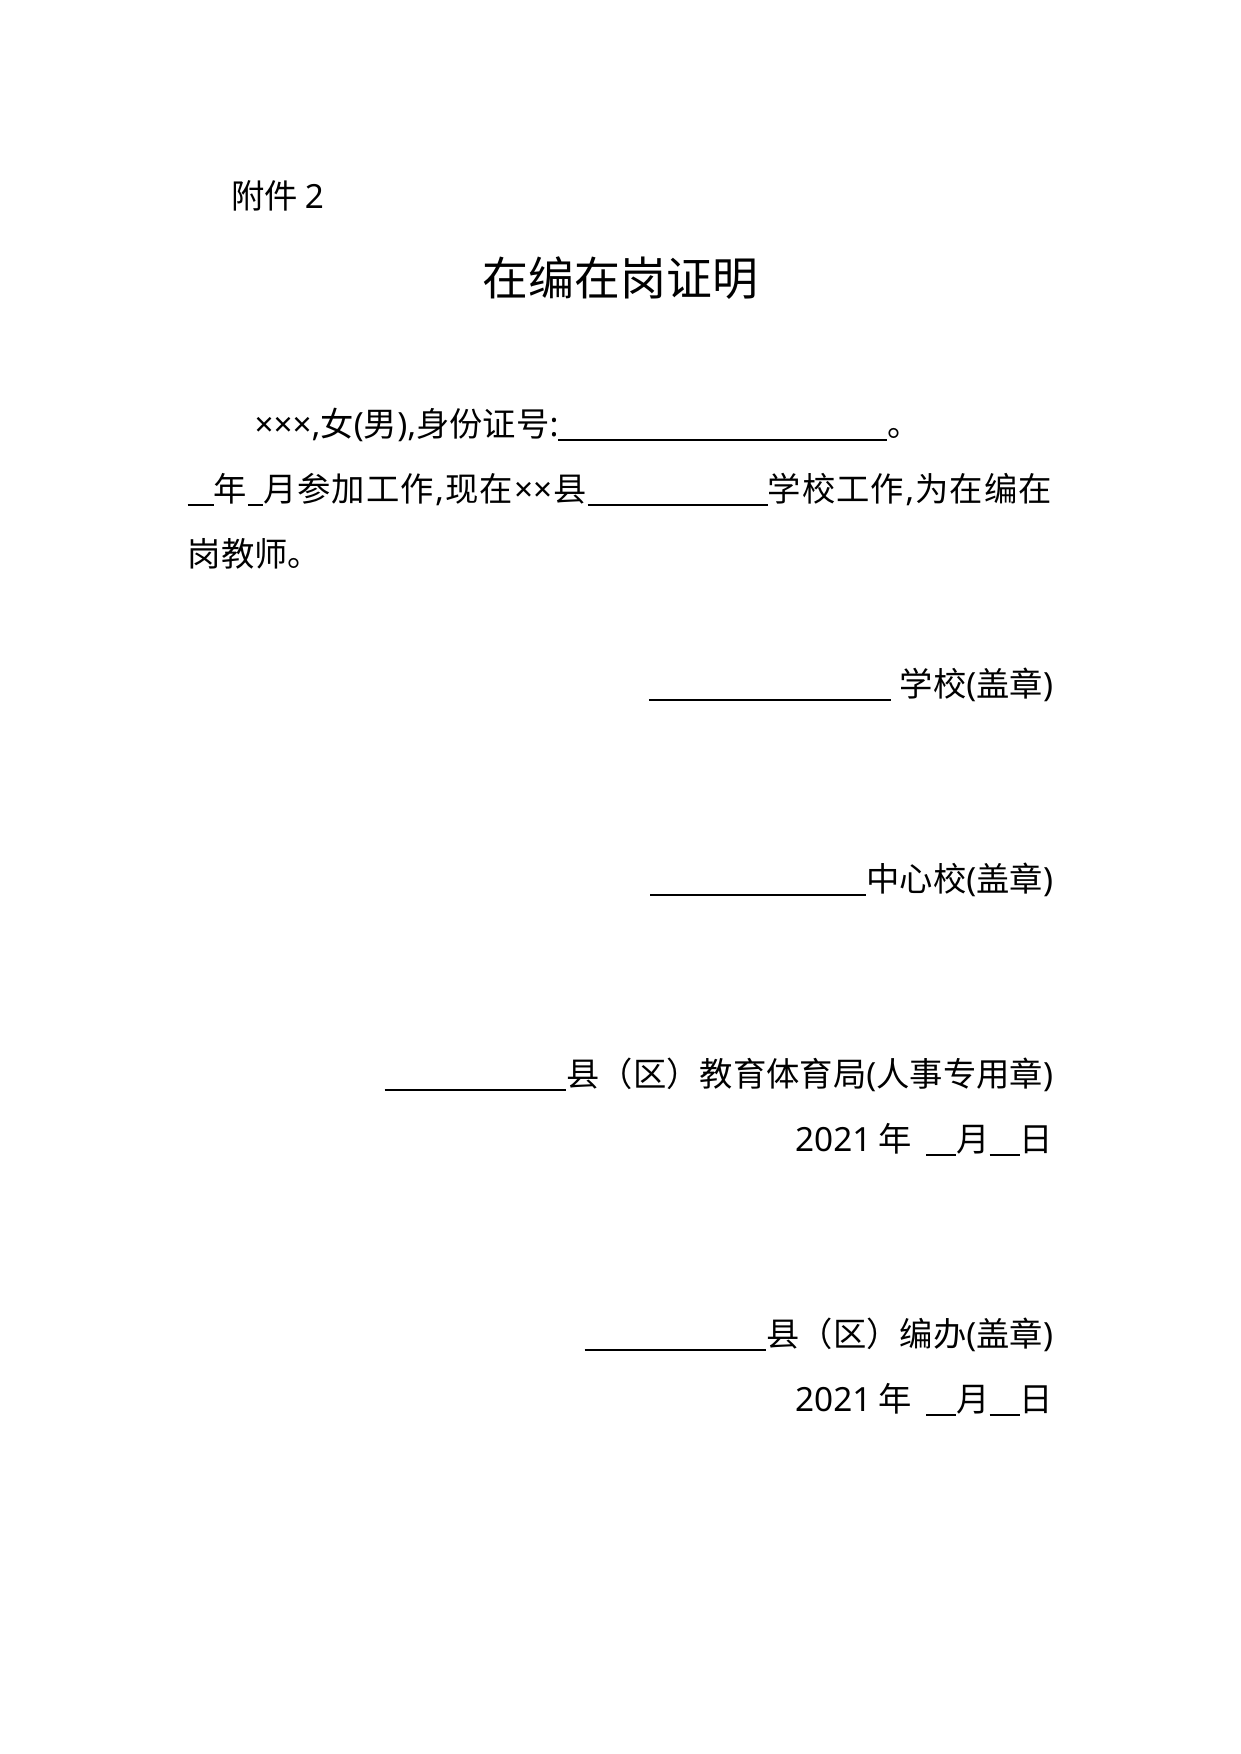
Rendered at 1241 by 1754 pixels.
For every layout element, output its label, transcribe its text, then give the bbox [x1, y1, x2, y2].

text 在编在岗证明 [187, 227, 1053, 324]
text 县（区）编办(盖章) [187, 1299, 1053, 1364]
text 2021年 月 日 [187, 1364, 1053, 1429]
text 2021年 月 日 [187, 1104, 1053, 1169]
text ×××,女(男),身份证号: 。 [187, 389, 1053, 454]
text 附件2 [167, 162, 1053, 227]
text 学校(盖章) [187, 649, 1053, 714]
text 年 月参加工作,现在××县 学校工作,为在编在岗教师。 [187, 454, 1053, 584]
text 中心校(盖章) [187, 844, 1053, 909]
text 县（区）教育体育局(人事专用章) [187, 1039, 1053, 1104]
